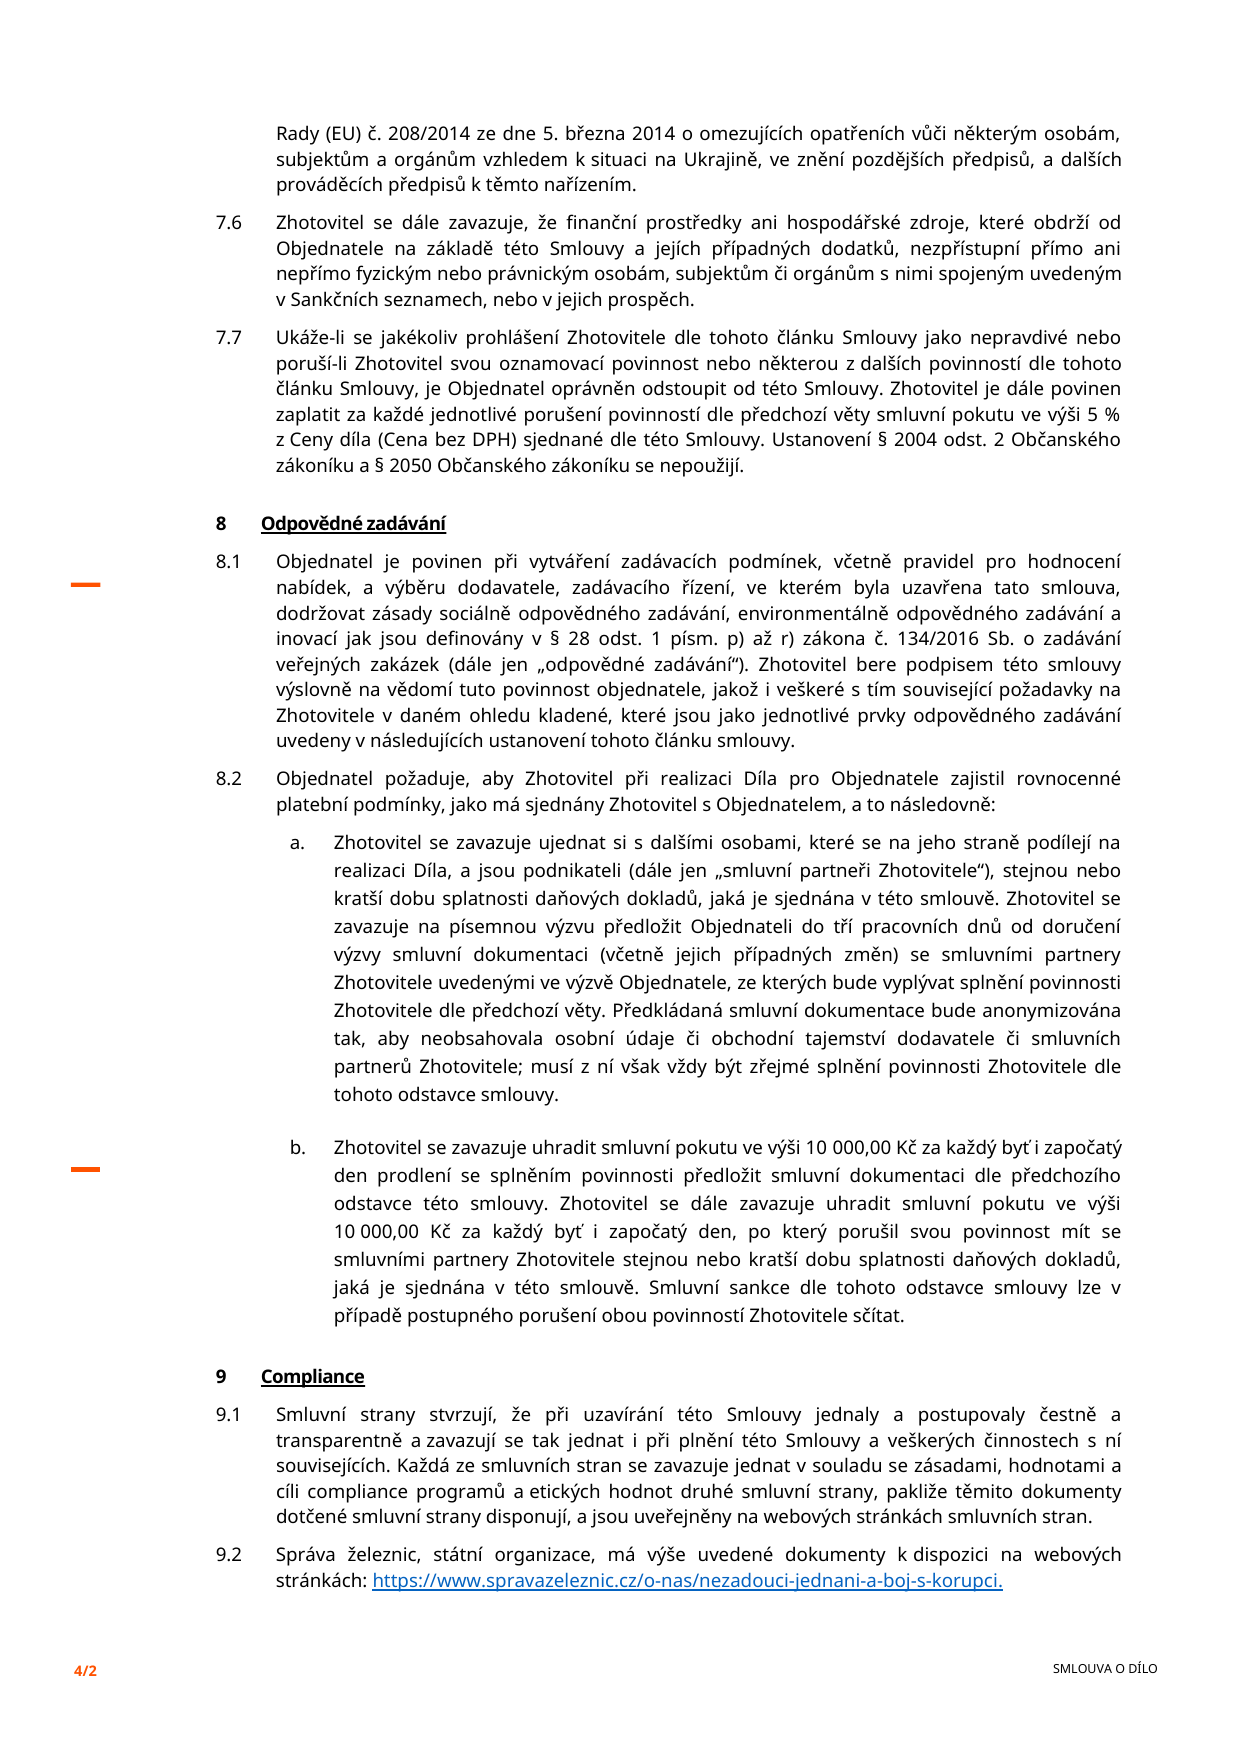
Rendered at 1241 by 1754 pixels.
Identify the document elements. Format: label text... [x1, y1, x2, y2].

subtitle Objednatel požaduje, aby Zhotovitel při realizaci Díla pro Objednatele zajistil rovnocenné platební podmínky, jako má sjednány Zhotovitel s Objednatelem, a to následovně: [216, 765, 1122, 816]
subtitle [216, 121, 1122, 197]
subtitle Objednatel je povinen při vytváření zadávacích podmínek, včetně pravidel pro hodnocení nabídek, a výběru dodavatele, zadávacího řízení, ve kterém byla uzavřena tato smlouva, dodržovat zásady sociálně odpovědného zadávání, environmentálně odpovědného zadávání a inovací jak jsou definovány v § 28 odst. 1 písm. p) až r) zákona č. 134/2016 Sb. o zadávání veřejných zakázek (dále jen „odpovědné zadávání“). Zhotovitel bere podpisem této smlouvy výslovně na vědomí tuto povinnost objednatele, jakož i veškeré s tím související požadavky na Zhotovitele v daném ohledu kladené, které jsou jako jednotlivé prvky odpovědného zadávání uvedeny v následujících ustanovení tohoto článku smlouvy. [216, 549, 1122, 753]
subtitle Odpovědné zadávání [216, 511, 1122, 536]
text b. Zhotovitel se zavazuje uhradit smluvní pokutu ve výši 10 000,00 Kč za každý byť i započatý den prodlení se splněním povinnosti předložit smluvní dokumentaci dle předchozího odstavce této smlouvy. Zhotovitel se dále zavazuje uhradit smluvní pokutu ve výši 10 000,00 Kč za každý byť i započatý den, po který porušil svou povinnost mít se smluvními partnery Zhotovitele stejnou nebo kratší dobu splatnosti daňových dokladů, jaká je sjednána v této smlouvě. Smluvní sankce dle tohoto odstavce smlouvy lze v případě postupného porušení obou povinností Zhotovitele sčítat. [289, 1134, 1122, 1328]
subtitle Smluvní strany stvrzují, že při uzavírání této Smlouvy jednaly a postupovaly čestně a transparentně a zavazují se tak jednat i při plnění této Smlouvy a veškerých činnostech s ní souvisejících. Každá ze smluvních stran se zavazuje jednat v souladu se zásadami, hodnotami a cíli compliance programů a etických hodnot druhé smluvní strany, pakliže těmito dokumenty dotčené smluvní strany disponují, a jsou uveřejněny na webových stránkách smluvních stran. [216, 1402, 1122, 1529]
subtitle Správa železnic, státní organizace, má výše uvedené dokumenty k dispozici na webových stránkách: https://www.spravazeleznic.cz/o-nas/nezadouci-jednani-a-boj-s-korupci. [216, 1542, 1122, 1593]
subtitle Ukáže-li se jakékoliv prohlášení Zhotovitele dle tohoto článku Smlouvy jako nepravdivé nebo poruší-li Zhotovitel svou oznamovací povinnost nebo některou z dalších povinností dle tohoto článku Smlouvy, je Objednatel oprávněn odstoupit od této Smlouvy. Zhotovitel je dále povinen zaplatit za každé jednotlivé porušení povinností dle předchozí věty smluvní pokutu ve výši 5 % z Ceny díla (Cena bez DPH) sjednané dle této Smlouvy. Ustanovení § 2004 odst. 2 Občanského zákoníku a § 2050 Občanského zákoníku se nepoužijí. [216, 324, 1122, 477]
subtitle Compliance [216, 1364, 1122, 1389]
text a. Zhotovitel se zavazuje ujednat si s dalšími osobami, které se na jeho straně podílejí na realizaci Díla, a jsou podnikateli (dále jen „smluvní partneři Zhotovitele“), stejnou nebo kratší dobu splatnosti daňových dokladů, jaká je sjednána v této smlouvě. Zhotovitel se zavazuje na písemnou výzvu předložit Objednateli do tří pracovních dnů od doručení výzvy smluvní dokumentaci (včetně jejich případných změn) se smluvními partnery Zhotovitele uvedenými ve výzvě Objednatele, ze kterých bude vyplývat splnění povinnosti Zhotovitele dle předchozí věty. Předkládaná smluvní dokumentace bude anonymizována tak, aby neobsahovala osobní údaje či obchodní tajemství dodavatele či smluvních partnerů Zhotovitele; musí z ní však vždy být zřejmé splnění povinnosti Zhotovitele dle tohoto odstavce smlouvy. [289, 829, 1122, 1107]
subtitle Zhotovitel se dále zavazuje, že finanční prostředky ani hospodářské zdroje, které obdrží od Objednatele na základě této Smlouvy a jejích případných dodatků, nezpřístupní přímo ani nepřímo fyzickým nebo právnickým osobám, subjektům či orgánům s nimi spojeným uvedeným v Sankčních seznamech, nebo v jejich prospěch. [216, 210, 1122, 312]
